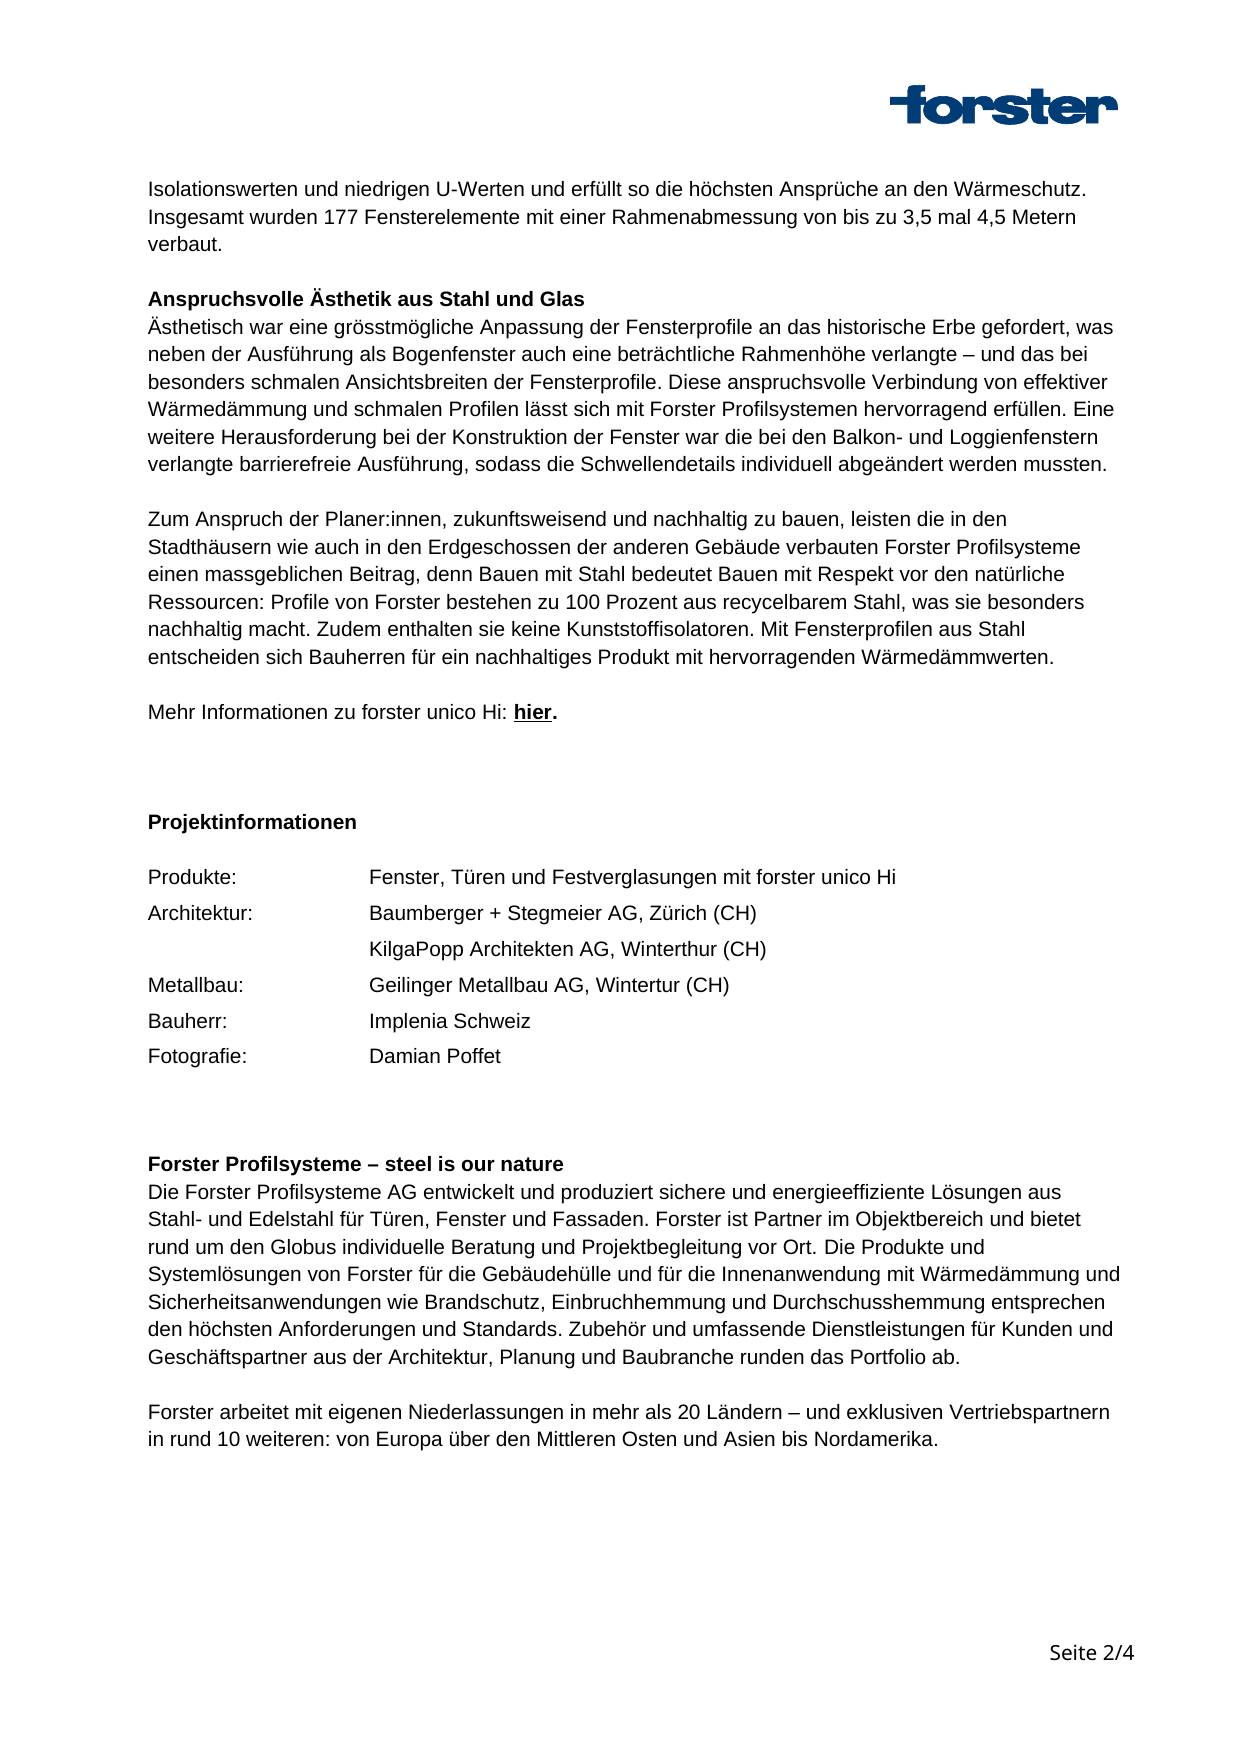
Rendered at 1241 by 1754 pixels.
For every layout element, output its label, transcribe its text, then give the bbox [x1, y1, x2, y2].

text Fotografie: Damian Poffet [148, 1044, 1122, 1068]
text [148, 177, 1122, 256]
text Anspruchsvolle Ästhetik aus Stahl und Glas Ästhetisch war eine grösstmögliche Anpassung der Fensterprofile an das historische Erbe gefordert, was neben der Ausführung als Bogenfenster auch eine beträchtliche Rahmenhöhe verlangte – und das bei besonders schmalen Ansichtsbreiten der Fensterprofile. Diese anspruchsvolle Verbindung von effektiver Wärmedämmung und schmalen Profilen lässt sich mit Forster Profilsystemen hervorragend erfüllen. Eine weitere Herausforderung bei der Konstruktion der Fenster war die bei den Balkon- und Loggienfenstern verlangte barrierefreie Ausführung, sodass die Schwellendetails individuell abgeändert werden mussten. [148, 287, 1122, 476]
text Forster Profilsysteme – steel is our nature Die Forster Profilsysteme AG entwickelt und produziert sichere und energieeffiziente Lösungen aus Stahl- und Edelstahl für Türen, Fenster und Fassaden. Forster ist Partner im Objektbereich und bietet rund um den Globus individuelle Beratung und Projektbegleitung vor Ort. Die Produkte und Systemlösungen von Forster für die Gebäudehülle und für die Innenanwendung mit Wärmedämmung und Sicherheitsanwendungen wie Brandschutz, Einbruchhemmung und Durchschusshemmung entsprechen den höchsten Anforderungen und Standards. Zubehör und umfassende Dienstleistungen für Kunden und Geschäftspartner aus der Architektur, Planung und Baubranche runden das Portfolio ab. [148, 1152, 1122, 1369]
text Produkte: Fenster, Türen und Festverglasungen mit forster unico Hi [148, 865, 1122, 889]
text Bauherr: Implenia Schweiz [148, 1008, 1122, 1032]
text Forster arbeitet mit eigenen Niederlassungen in mehr als 20 Ländern – und exklusiven Vertriebspartnern in rund 10 weiteren: von Europa über den Mittleren Osten und Asien bis Nordamerika. [148, 1372, 1122, 1451]
text Mehr Informationen zu forster unico Hi: hier. [148, 700, 1122, 751]
text Metallbau: Geilinger Metallbau AG, Wintertur (CH) [148, 972, 1122, 996]
text Architektur: Baumberger + Stegmeier AG, Zürich (CH) KilgaPopp Architekten AG, Winterthur (CH) [148, 901, 1122, 961]
text Zum Anspruch der Planer:innen, zukunftsweisend und nachhaltig zu bauen, leisten die in den Stadthäusern wie auch in den Erdgeschossen der anderen Gebäude verbauten Forster Profilsysteme einen massgeblichen Beitrag, denn Bauen mit Stahl bedeutet Bauen mit Respekt vor den natürliche Ressourcen: Profile von Forster bestehen zu 100 Prozent aus recycelbarem Stahl, was sie besonders nachhaltig macht. Zudem enthalten sie keine Kunststoffisolatoren. Mit Fensterprofilen aus Stahl entscheiden sich Bauherren für ein nachhaltiges Produkt mit hervorragenden Wärmedämmwerten. [148, 507, 1122, 669]
text Projektinformationen [148, 810, 1122, 834]
